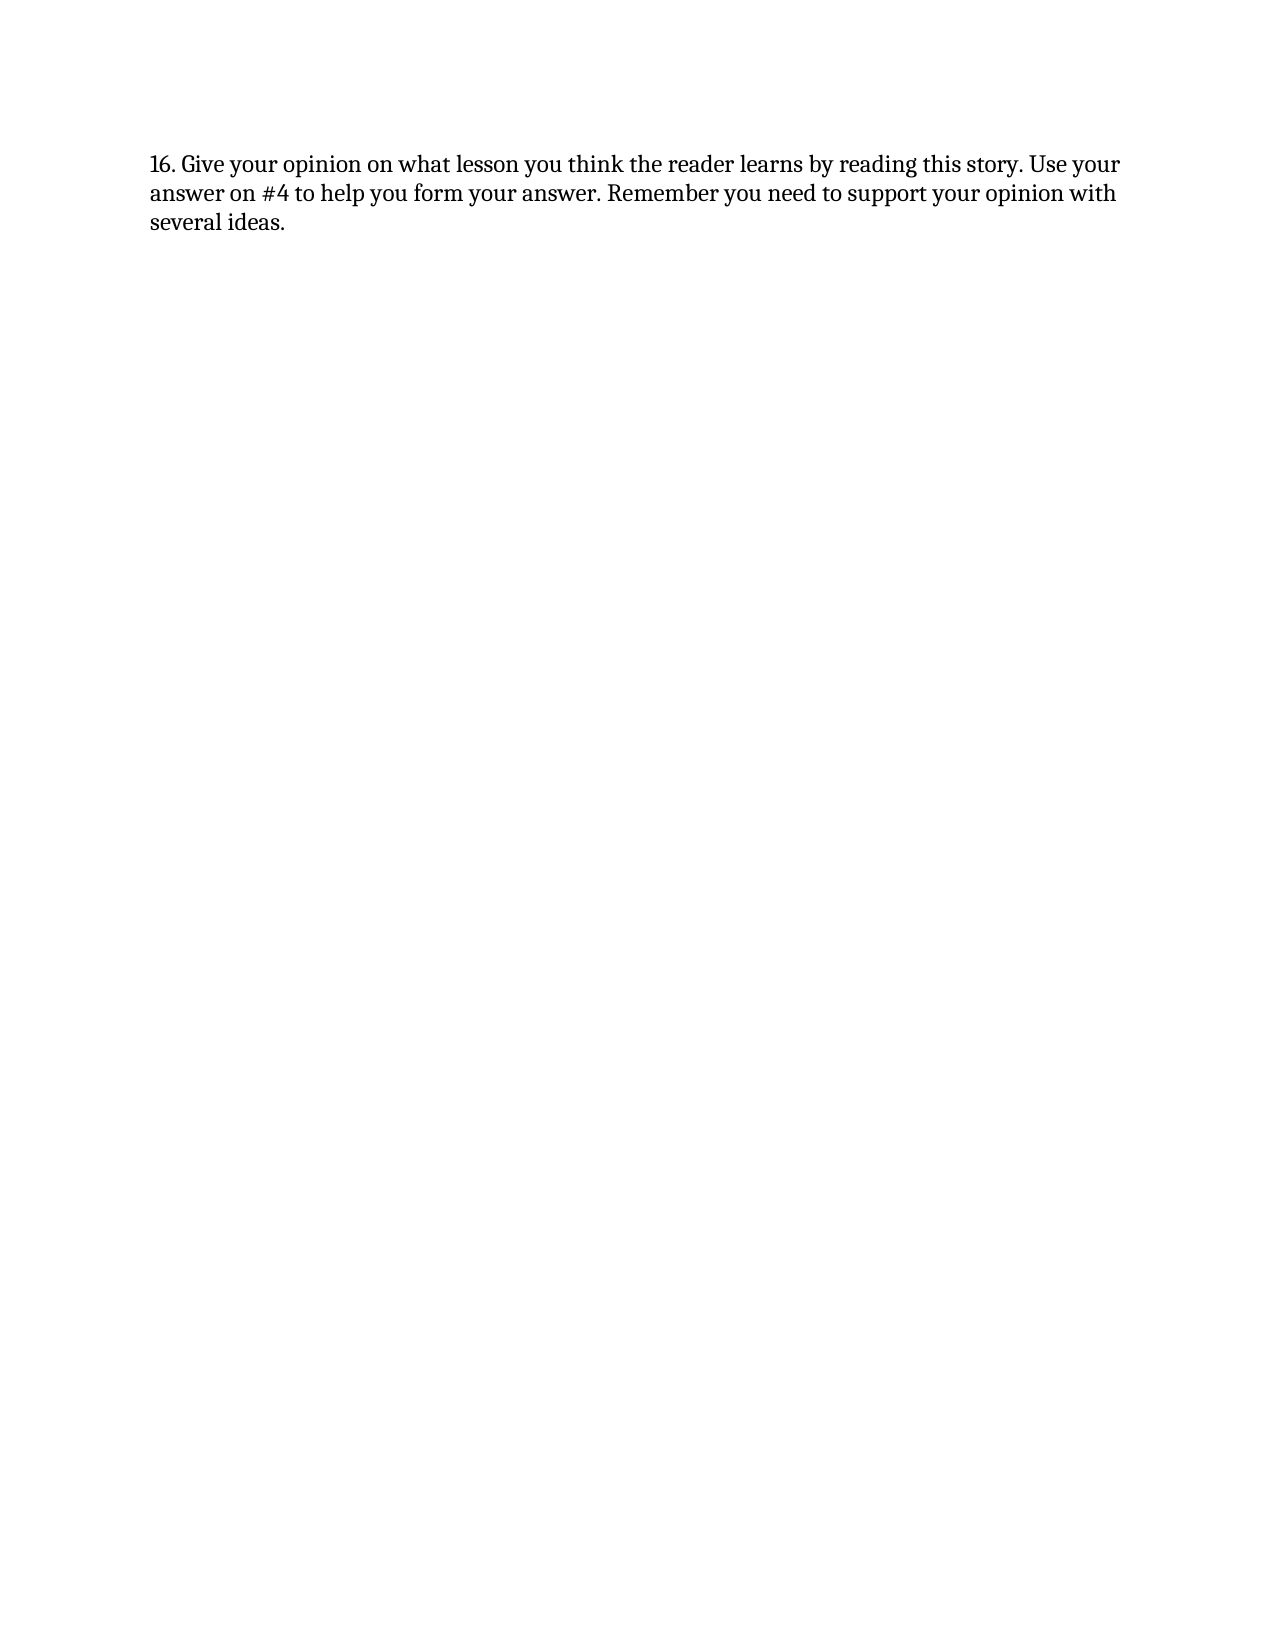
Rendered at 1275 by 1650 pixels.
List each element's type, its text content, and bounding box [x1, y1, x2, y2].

text 16. Give your opinion on what lesson you think the reader learns by reading this story. Use your answer on #4 to help you form your answer. Remember you need to support your opinion with several ideas. [150, 150, 1125, 236]
